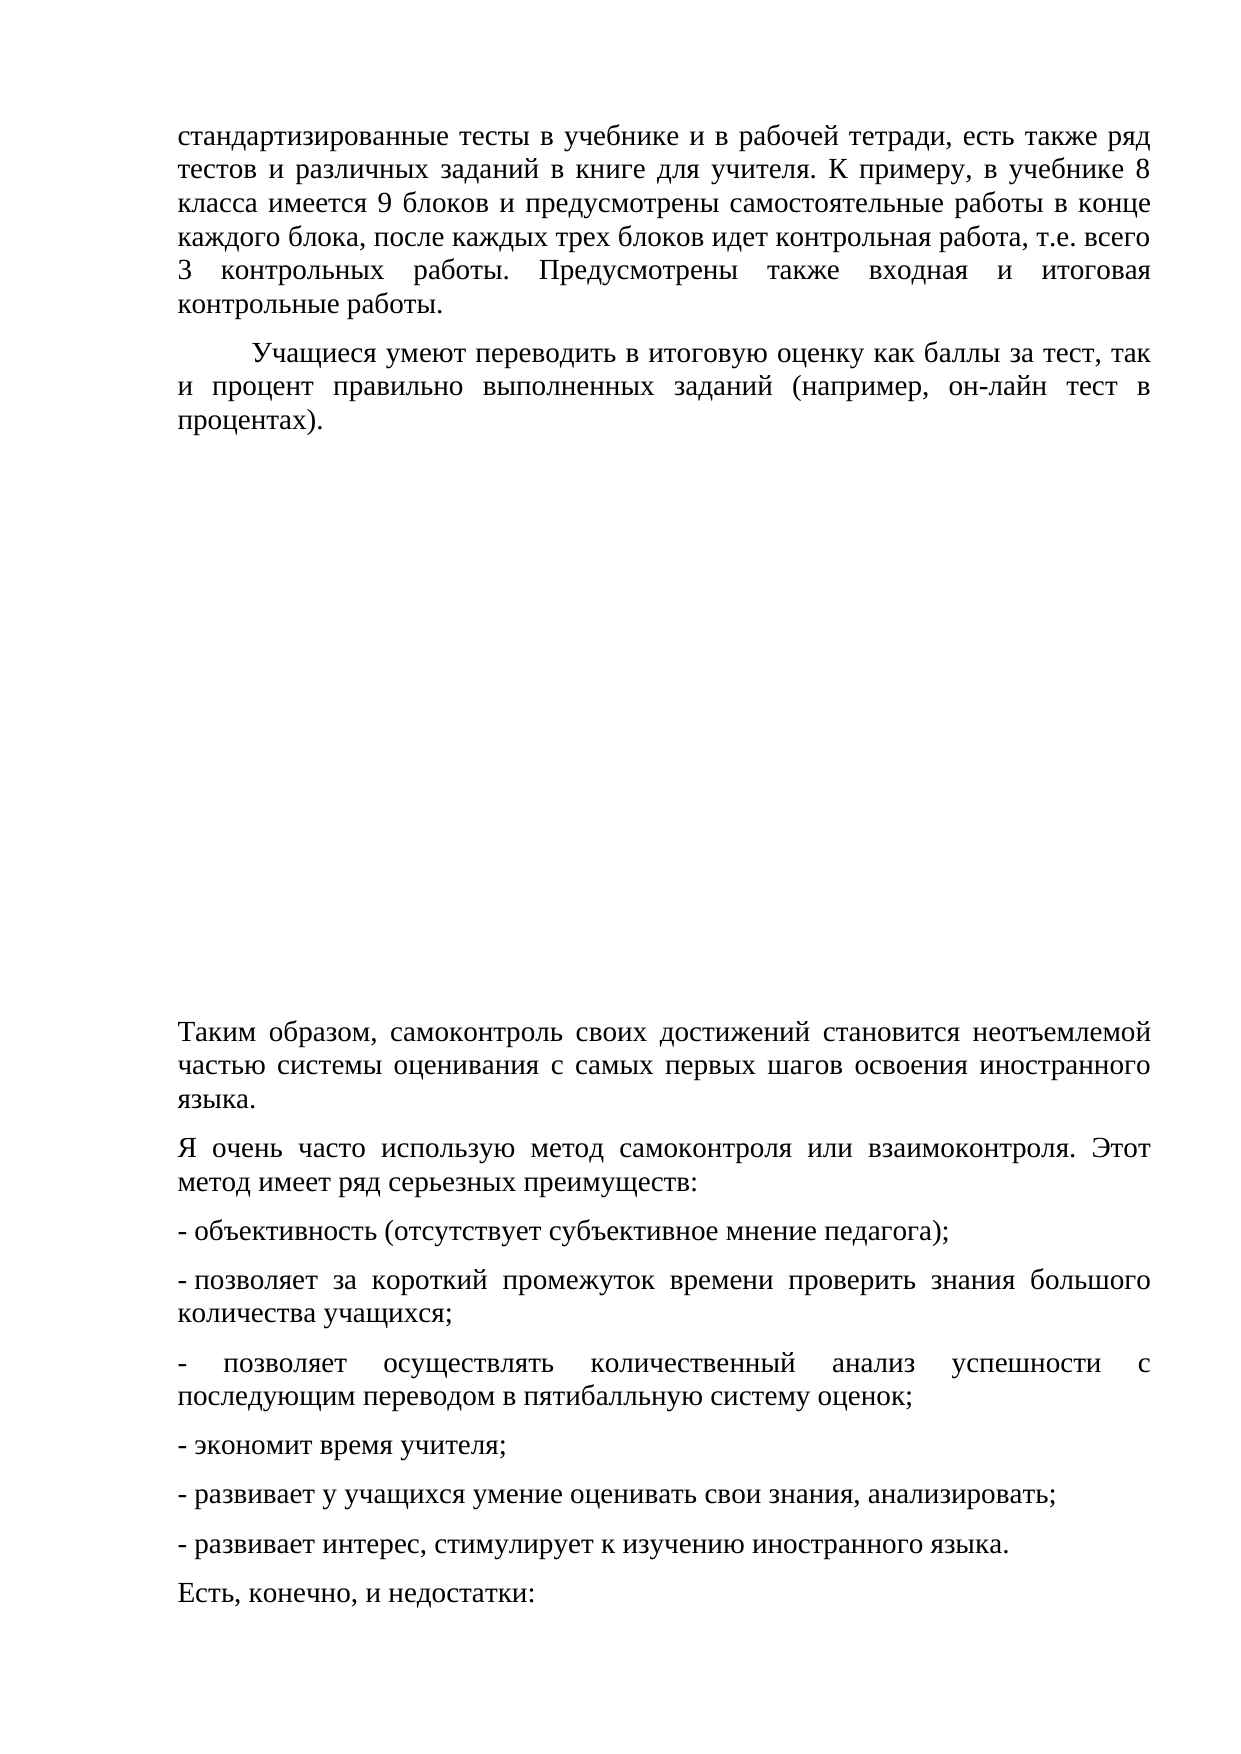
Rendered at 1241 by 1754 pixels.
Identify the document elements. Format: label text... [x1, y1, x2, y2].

text Таким образом, самоконтроль своих достижений становится неотъемлемой частью системы оценивания с самых первых шагов освоения иностранного языка. [177, 1014, 1152, 1114]
text Я очень часто использую метод самоконтроля или взаимоконтроля. Этот метод имеет ряд серьезных преимуществ: [177, 1130, 1152, 1197]
text Учащиеся умеют переводить в итоговую оценку как баллы за тест, так и процент правильно выполненных заданий (например, он-лайн тест в процентах). [177, 335, 1152, 436]
text - позволяет осуществлять количественный анализ успешности с последующим переводом в пятибалльную систему оценок; [177, 1345, 1152, 1412]
text - объективность (отсутствует субъективное мнение педагога); [177, 1213, 1152, 1246]
text Есть, конечно, и недостатки: [177, 1575, 1152, 1608]
text - экономит время учителя; [177, 1427, 1152, 1461]
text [177, 118, 1152, 319]
text - развивает у учащихся умение оценивать свои знания, анализировать; [177, 1477, 1152, 1510]
text - позволяет за короткий промежуток времени проверить знания большого количества учащихся; [177, 1262, 1152, 1329]
text - развивает интерес, стимулирует к изучению иностранного языка. [177, 1526, 1152, 1559]
